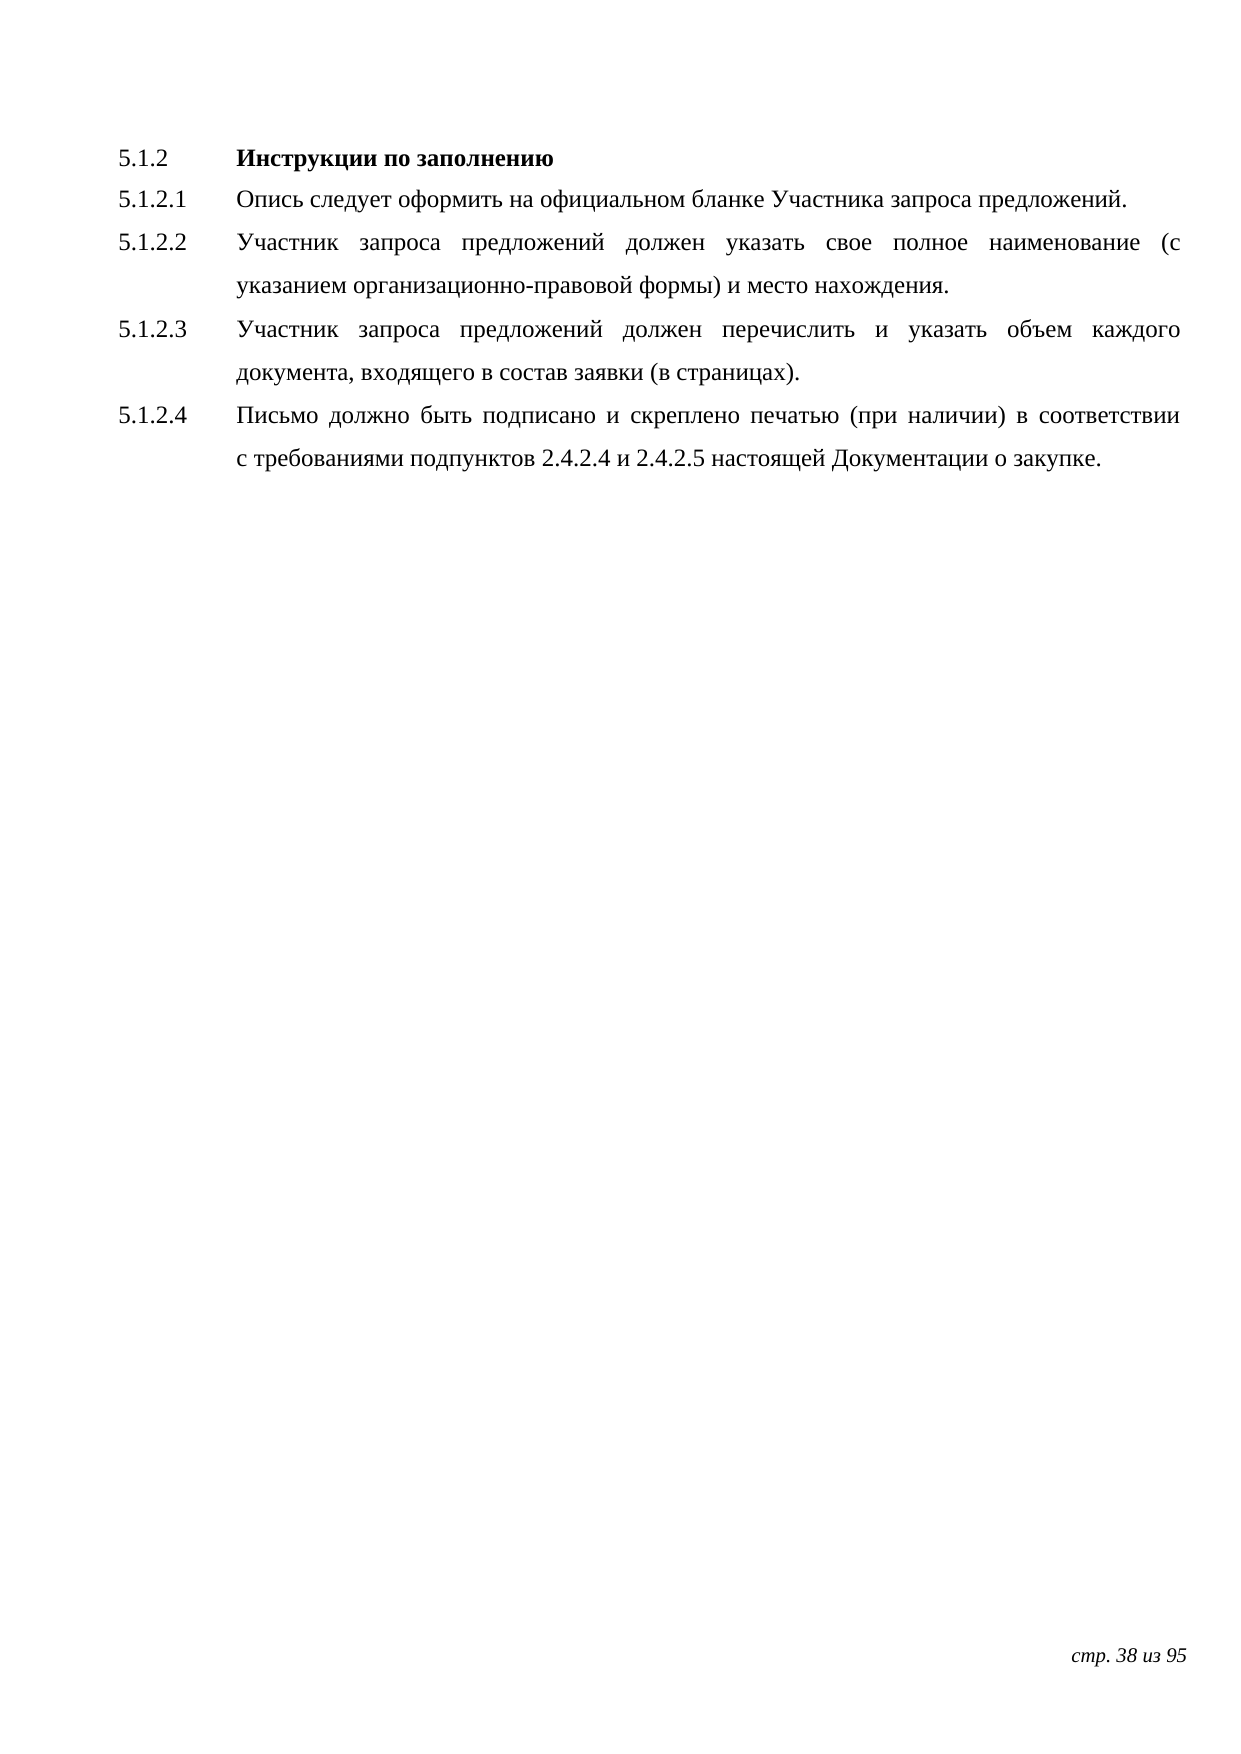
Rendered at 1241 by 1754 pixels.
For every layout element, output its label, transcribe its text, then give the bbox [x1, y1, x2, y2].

list Участник запроса предложений должен перечислить и указать объем каждого документа, входящего в состав заявки (в страницах). [118, 314, 1181, 386]
list Опись следует оформить на официальном бланке Участника запроса предложений. [118, 184, 1181, 213]
list Инструкции по заполнению [118, 143, 1181, 172]
list Письмо должно быть подписано и скреплено печатью (при наличии) в соответствии с требованиями подпунктов 2.4.2.4 и 2.4.2.5 настоящей Документации о закупке. [118, 400, 1181, 472]
list Участник запроса предложений должен указать свое полное наименование (с указанием организационно-правовой формы) и место нахождения. [118, 227, 1181, 299]
